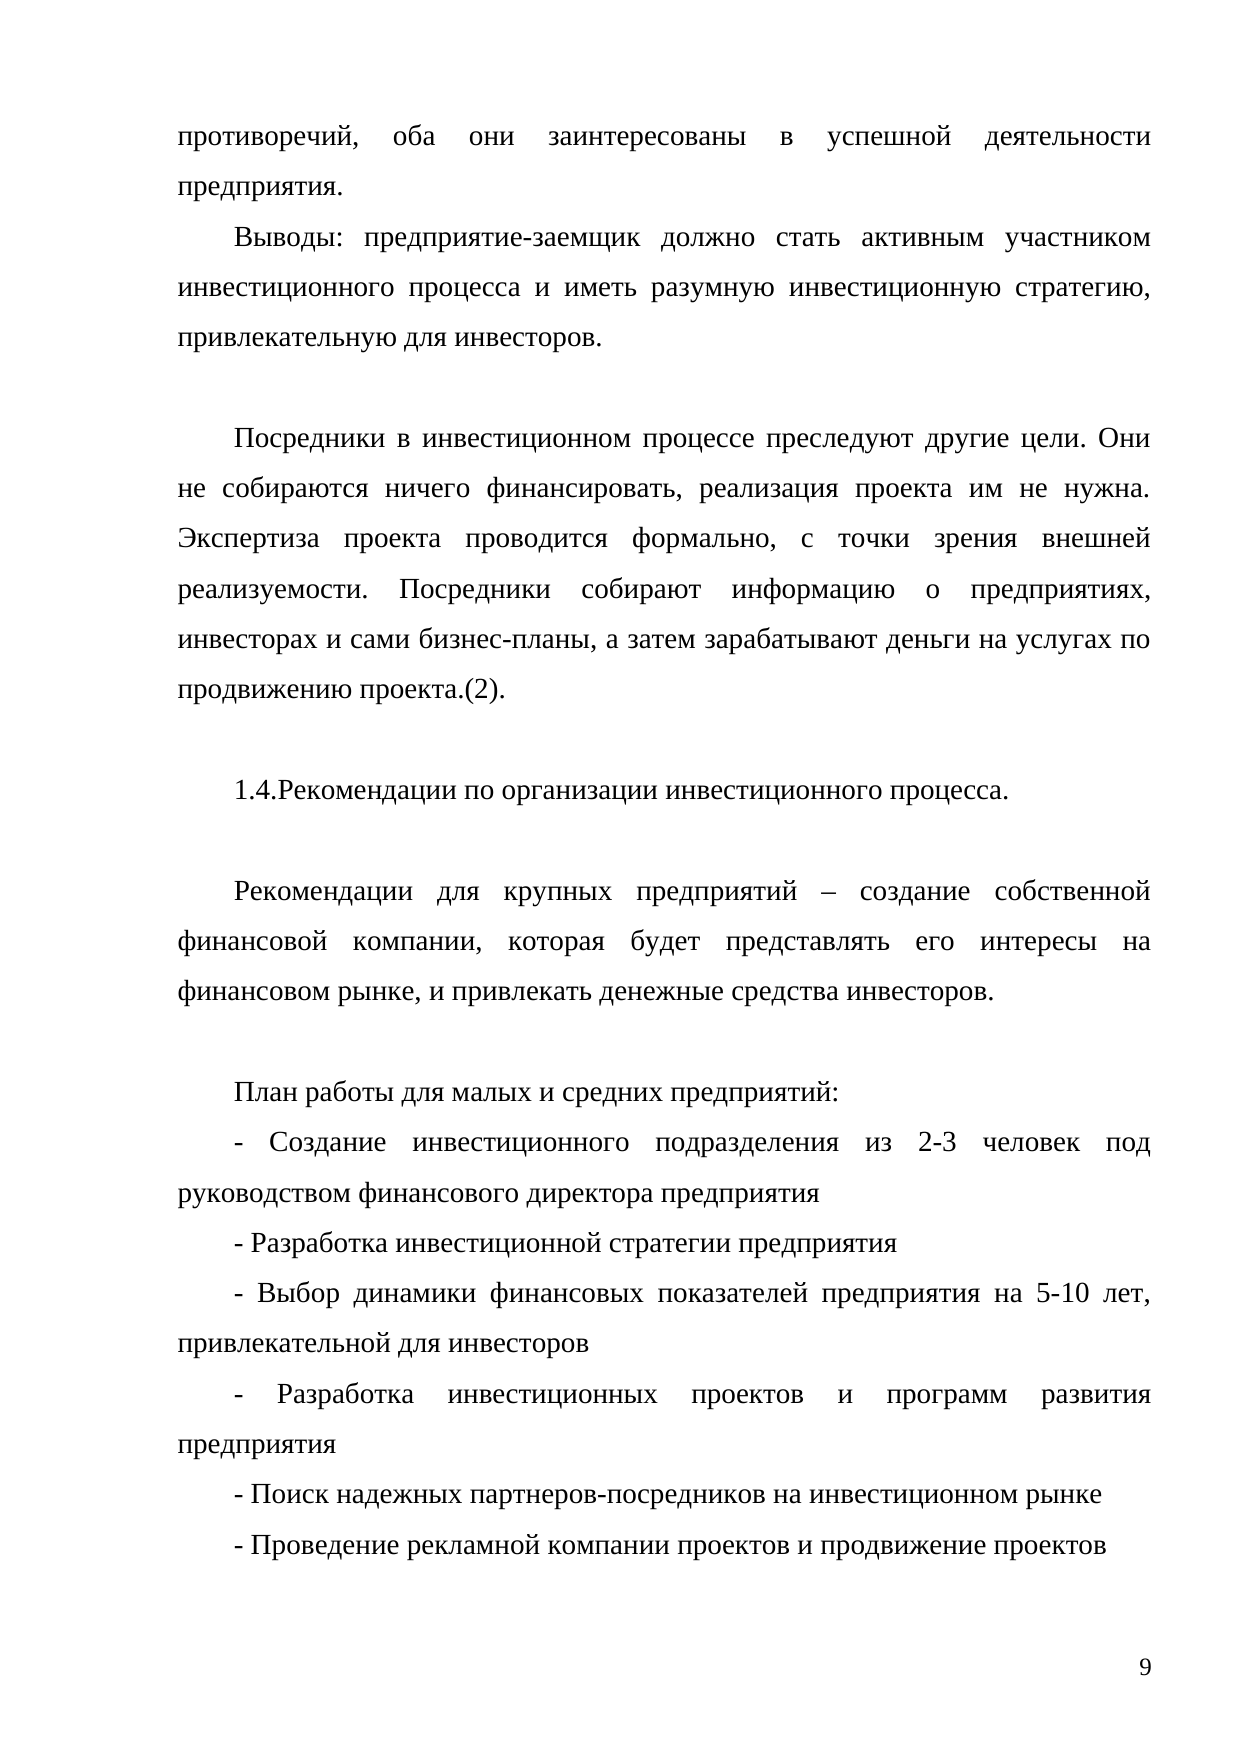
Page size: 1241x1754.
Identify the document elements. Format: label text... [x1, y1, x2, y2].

text - Разработка инвестиционных проектов и программ развития предприятия [177, 1376, 1152, 1460]
text План работы для малых и средних предприятий: [177, 1074, 1152, 1108]
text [177, 118, 1152, 202]
text - Создание инвестиционного подразделения из 2-3 человек под руководством финансового директора предприятия [177, 1124, 1152, 1208]
text - Проведение рекламной компании проектов и продвижение проектов [177, 1527, 1152, 1560]
text Рекомендации для крупных предприятий – создание собственной финансовой компании, которая будет представлять его интересы на финансовом рынке, и привлекать денежные средства инвесторов. [177, 873, 1152, 1007]
text - Поиск надежных партнеров-посредников на инвестиционном рынке [177, 1477, 1152, 1510]
text - Выбор динамики финансовых показателей предприятия на 5-10 лет, привлекательной для инвесторов [177, 1275, 1152, 1359]
text Посредники в инвестиционном процессе преследуют другие цели. Они не собираются ничего финансировать, реализация проекта им не нужна. Экспертиза проекта проводится формально, с точки зрения внешней реализуемости. Посредники собирают информацию о предприятиях, инвесторах и сами бизнес-планы, а затем зарабатывают деньги на услугах по продвижению проекта.(2). [177, 420, 1152, 705]
text - Разработка инвестиционной стратегии предприятия [177, 1225, 1152, 1258]
text 1.4.Рекомендации по организации инвестиционного процесса. [177, 772, 1152, 806]
text Выводы: предприятие-заемщик должно стать активным участником инвестиционного процесса и иметь разумную инвестиционную стратегию, привлекательную для инвесторов. [177, 219, 1152, 353]
